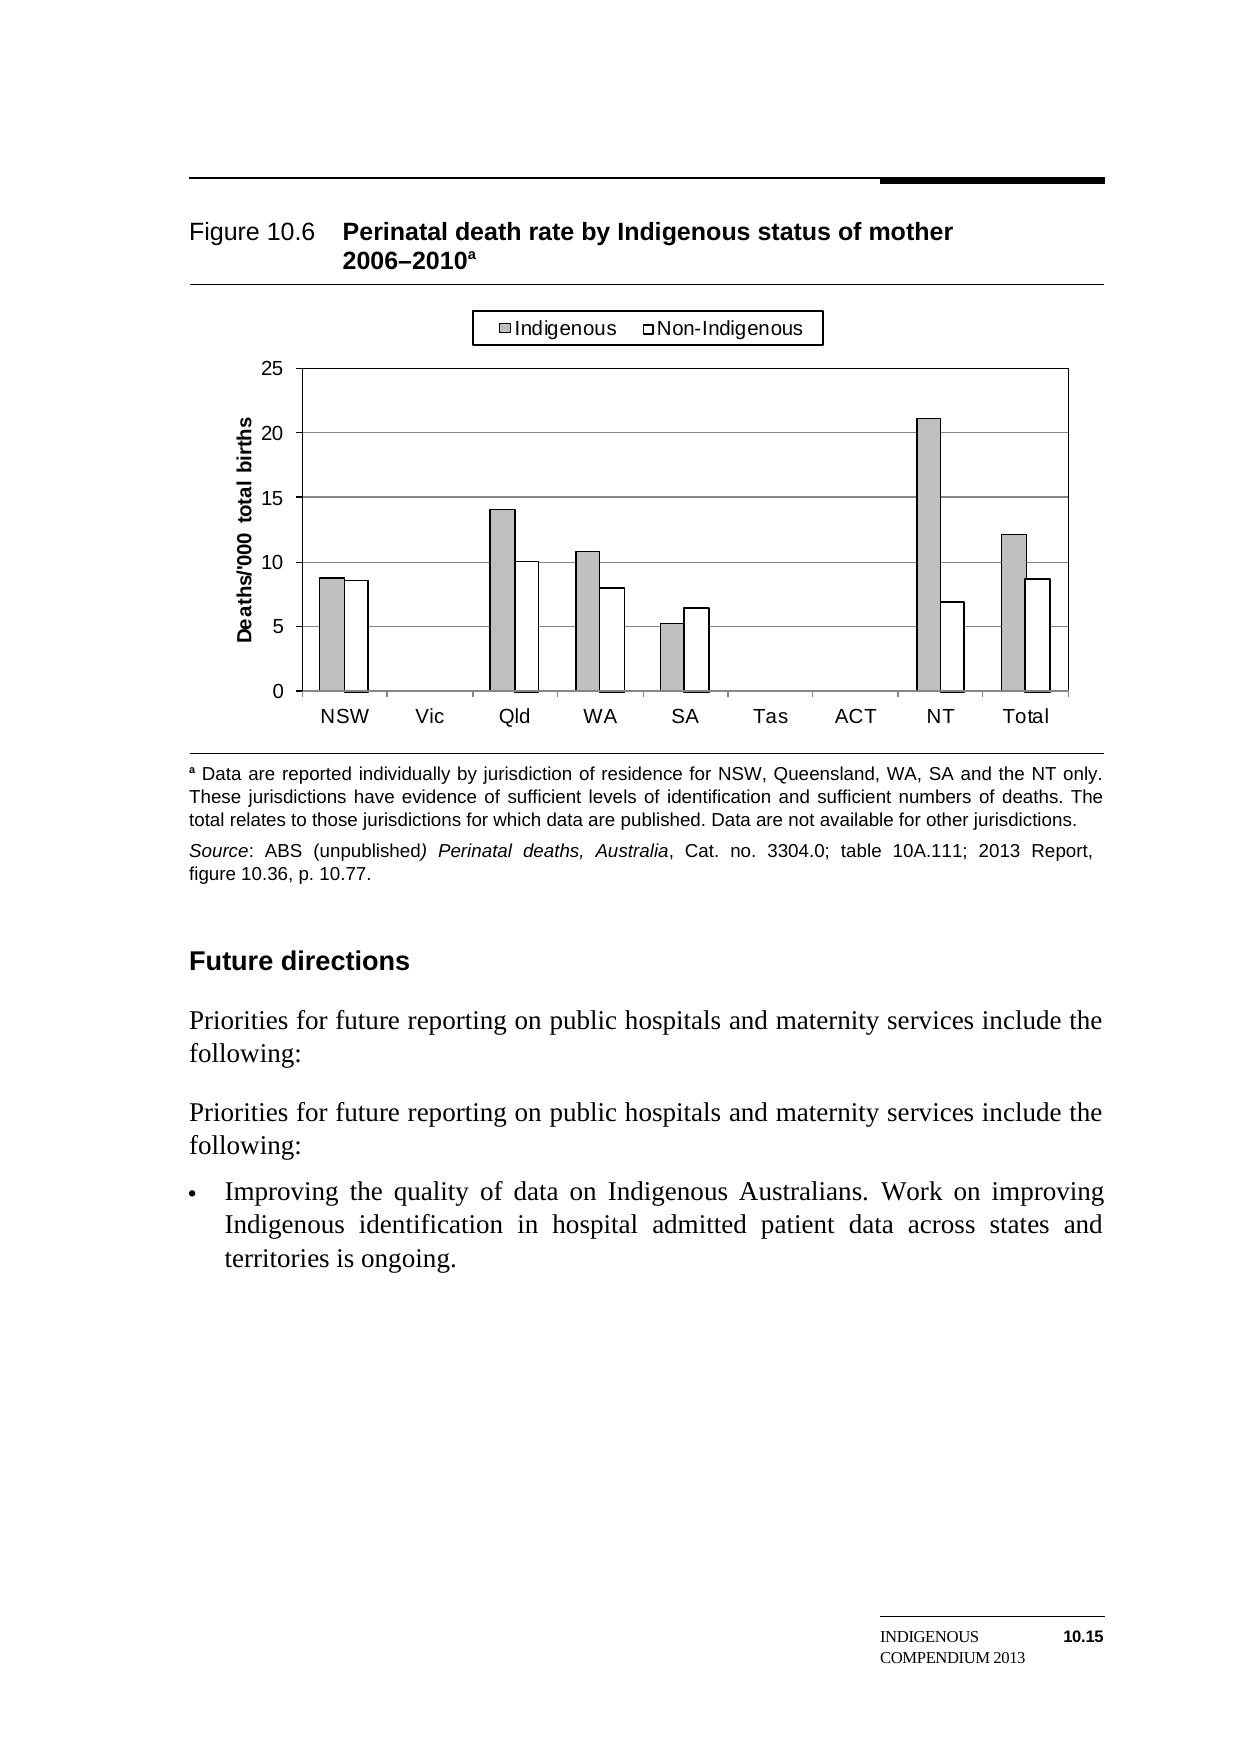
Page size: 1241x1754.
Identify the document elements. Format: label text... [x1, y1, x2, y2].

text Source: ABS (unpublished) Perinatal deaths, Australia, Cat. no. 3304.0; table 10A.111; 2013 Report, figure 10.36, p. 10.77. [189, 839, 1104, 885]
text Priorities for future reporting on public hospitals and maternity services include the following: [189, 1094, 1104, 1160]
list Improving the quality of data on Indigenous Australians. Work on improving Indigenous identification in hospital admitted patient data across states and territories is ongoing. [189, 1173, 1104, 1273]
text a Data are reported individually by jurisdiction of residence for NSW, Queensland, WA, SA and the NT only. These jurisdictions have evidence of sufficient levels of identification and sufficient numbers of deaths. The total relates to those jurisdictions for which data are published. Data are not available for other jurisdictions. [189, 762, 1104, 831]
title Figure 10.6 Perinatal death rate by Indigenous status of mother 2006–2010a [189, 217, 1104, 275]
table_header [190, 285, 1104, 752]
subtitle Future directions [189, 944, 1104, 977]
text Priorities for future reporting on public hospitals and maternity services include the following: [189, 1002, 1104, 1069]
